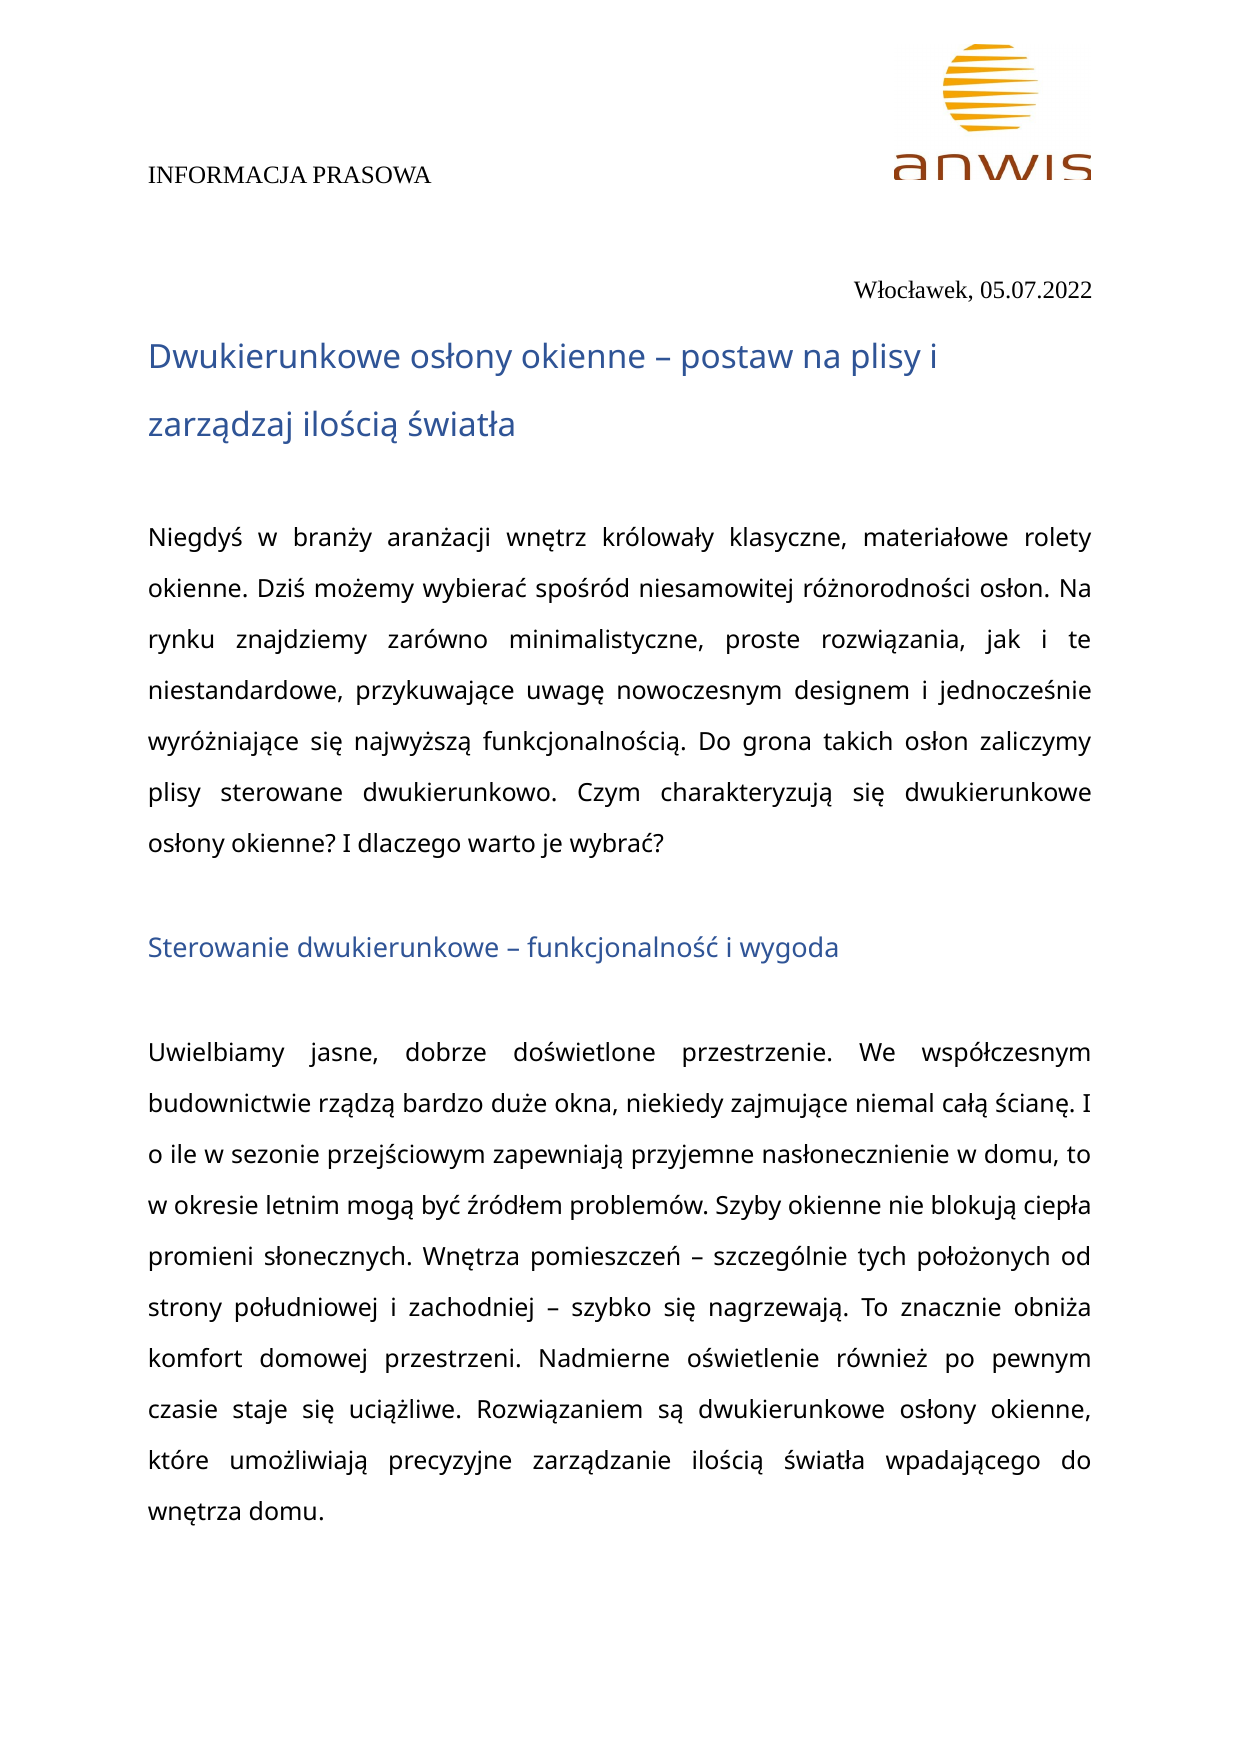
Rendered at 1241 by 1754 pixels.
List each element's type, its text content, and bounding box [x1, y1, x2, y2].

text Uwielbiamy jasne, dobrze doświetlone przestrzenie. We współczesnym budownictwie rządzą bardzo duże okna, niekiedy zajmujące niemal całą ścianę. I o ile w sezonie przejściowym zapewniają przyjemne nasłonecznienie w domu, to w okresie letnim mogą być źródłem problemów. Szyby okienne nie blokują ciepła promieni słonecznych. Wnętrza pomieszczeń – szczególnie tych położonych od strony południowej i zachodniej – szybko się nagrzewają. To znacznie obniża komfort domowej przestrzeni. Nadmierne oświetlenie również po pewnym czasie staje się uciążliwe. Rozwiązaniem są dwukierunkowe osłony okienne, które umożliwiają precyzyjne zarządzanie ilością światła wpadającego do wnętrza domu. [148, 1034, 1092, 1528]
subtitle Dwukierunkowe osłony okienne – postaw na plisy i zarządzaj ilością światła [148, 333, 1092, 446]
picture [893, 44, 1091, 180]
text Włocławek, 05.07.2022 [148, 275, 1092, 304]
text Niegdyś w branży aranżacji wnętrz królowały klasyczne, materiałowe rolety okienne. Dziś możemy wybierać spośród niesamowitej różnorodności osłon. Na rynku znajdziemy zarówno minimalistyczne, proste rozwiązania, jak i te niestandardowe, przykuwające uwagę nowoczesnym designem i jednocześnie wyróżniające się najwyższą funkcjonalnością. Do grona takich osłon zaliczymy plisy sterowane dwukierunkowo. Czym charakteryzują się dwukierunkowe osłony okienne? I dlaczego warto je wybrać? [148, 520, 1092, 860]
subtitle Sterowanie dwukierunkowe – funkcjonalność i wygoda [148, 928, 1092, 965]
